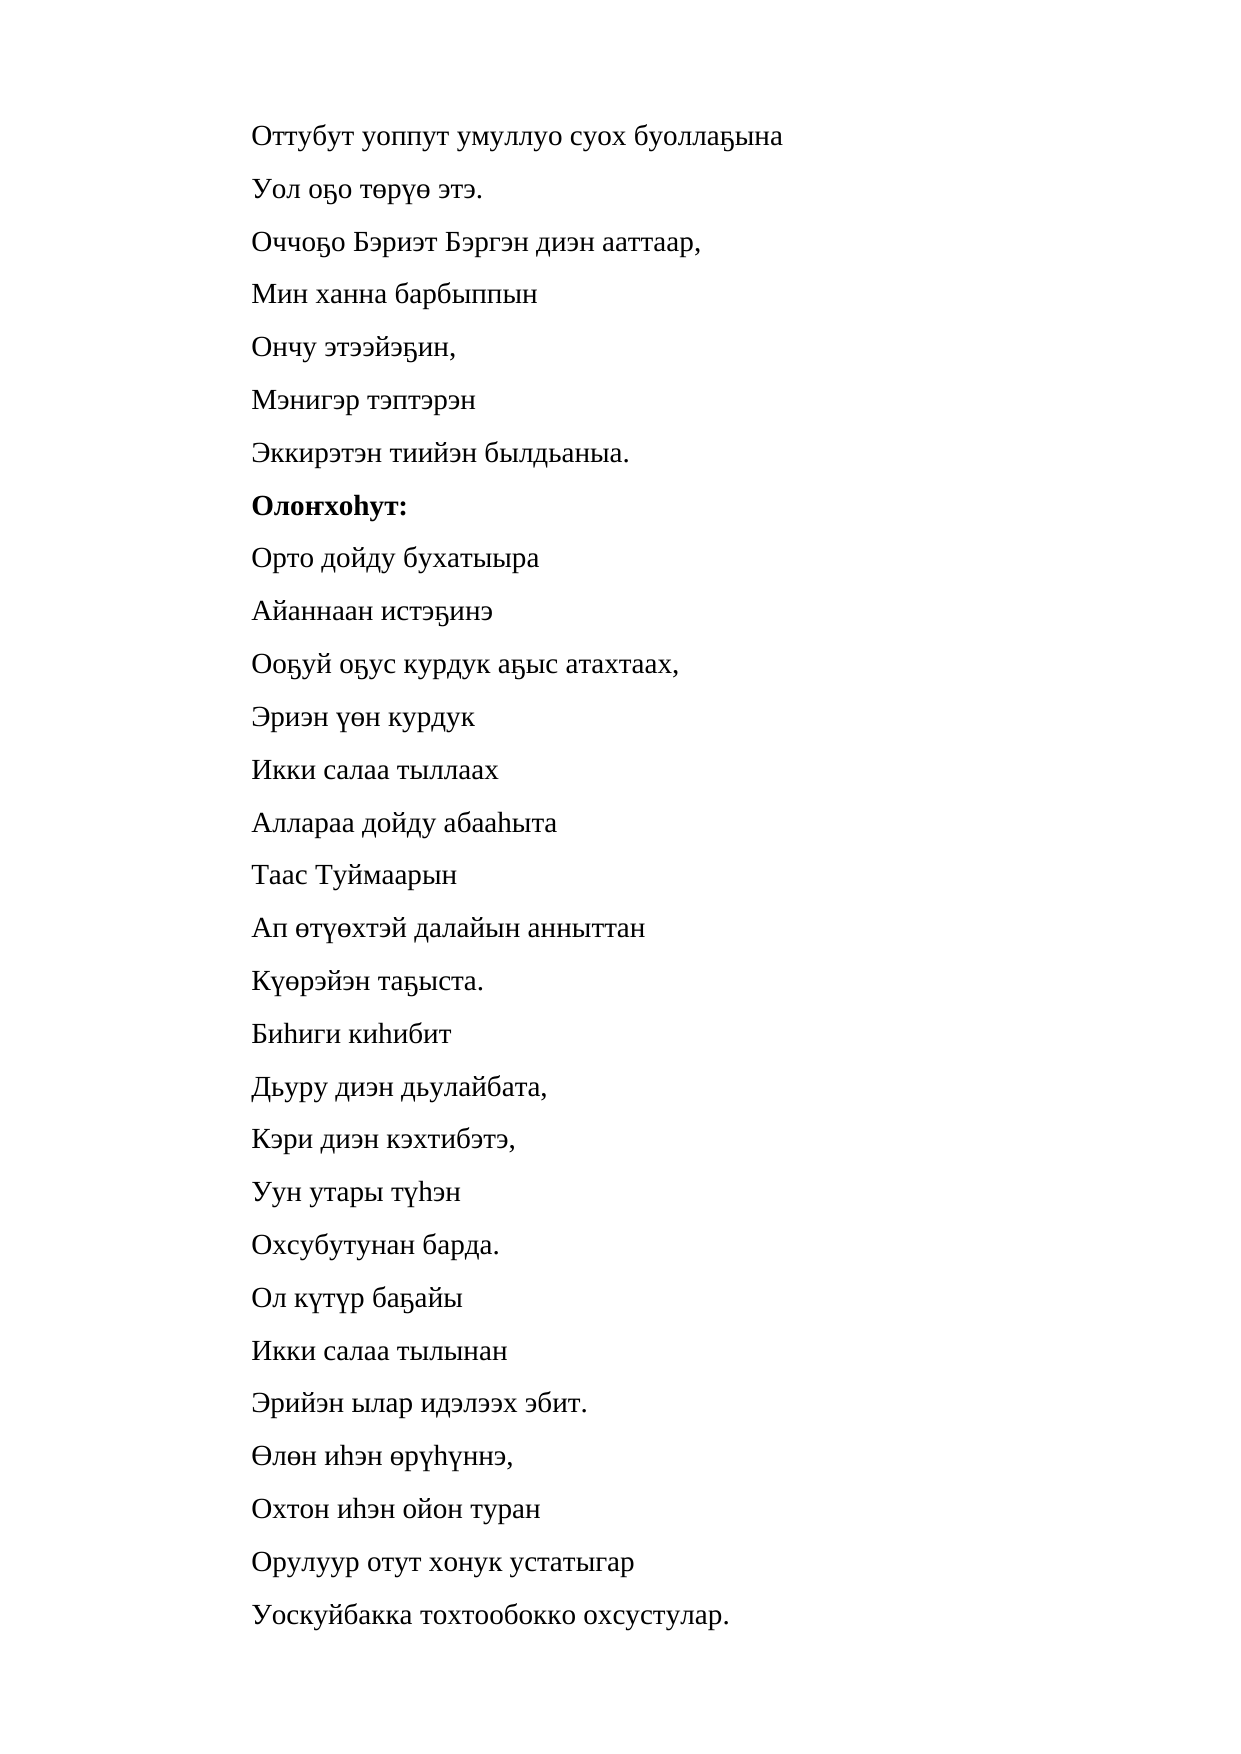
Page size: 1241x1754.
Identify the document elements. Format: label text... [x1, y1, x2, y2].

text Орто дойду бухатыыра [177, 541, 1152, 574]
text Ап өтүөхтэй далайын анныттан [177, 910, 1152, 944]
text Уол оҕо төрүө этэ. [177, 171, 1152, 204]
text Оттубут уоппут умуллуо суох буоллаҕына [177, 118, 1152, 152]
text Күөрэйэн таҕыста. [177, 963, 1152, 997]
text Ооҕуй оҕус курдук аҕыс атахтаах, [177, 646, 1152, 680]
text Ончу этээйэҕин, [177, 329, 1152, 363]
text Эрийэн ылар идэлээх эбит. [177, 1386, 1152, 1419]
text Олоҥхоһут: [177, 488, 1152, 521]
text Таас Туймаарын [177, 857, 1152, 891]
text Кэри диэн кэхтибэтэ, [177, 1122, 1152, 1155]
text Икки салаа тыллаах [177, 752, 1152, 785]
text Ол күтүр баҕайы [177, 1280, 1152, 1313]
text Эриэн үөн курдук [177, 699, 1152, 733]
text Оччоҕо Бэриэт Бэргэн диэн ааттаар, [177, 224, 1152, 257]
text Мин ханна барбыппын [177, 277, 1152, 310]
text Уун утары түһэн [177, 1174, 1152, 1208]
text Дьуру диэн дьулайбата, [177, 1069, 1152, 1102]
text Айаннаан истэҕинэ [177, 593, 1152, 627]
text Мэнигэр тэптэрэн [177, 382, 1152, 416]
text Орулуур отут хонук устатыгар [177, 1544, 1152, 1578]
text Уоскуйбакка тохтообокко охсустулар. [177, 1597, 1152, 1630]
text Охтон иһэн ойон туран [177, 1491, 1152, 1525]
text Икки салаа тылынан [177, 1333, 1152, 1366]
text Биһиги киһибит [177, 1016, 1152, 1049]
text Эккирэтэн тиийэн былдьаныа. [177, 435, 1152, 468]
text Аллараа дойду абааһыта [177, 805, 1152, 838]
text Охсубутунан барда. [177, 1227, 1152, 1261]
text Өлөн иһэн өрүһүннэ, [177, 1438, 1152, 1472]
